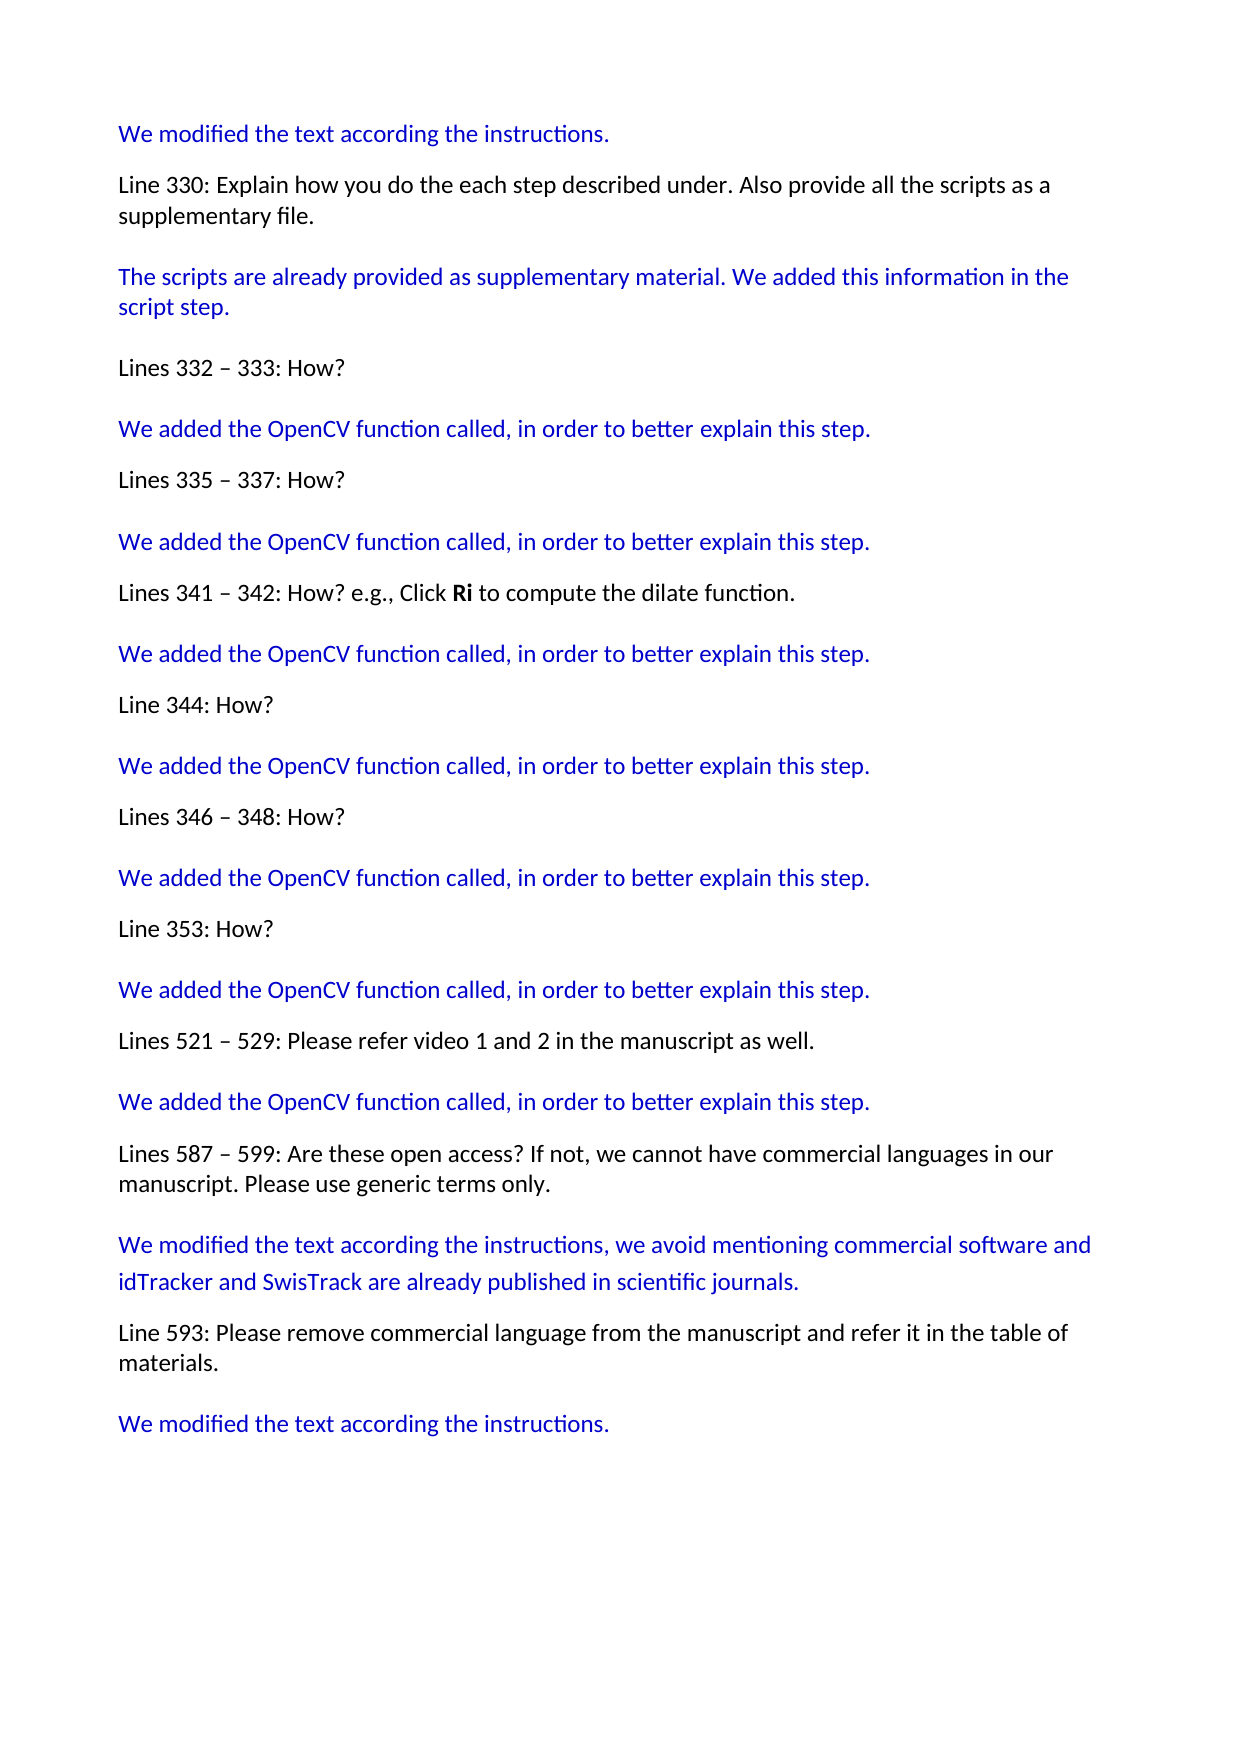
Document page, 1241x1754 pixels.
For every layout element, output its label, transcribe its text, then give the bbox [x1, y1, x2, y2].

text We added the OpenCV function called, in order to better explain this step. [118, 413, 1122, 444]
text We added the OpenCV function called, in order to better explain this step. [118, 974, 1122, 1005]
text We modified the text according the instructions. [118, 1408, 1122, 1439]
text Line 344: How? [118, 689, 1122, 719]
text Lines 587 – 599: Are these open access? If not, we cannot have commercial languages in our manuscript. Please use generic terms only. [118, 1138, 1122, 1199]
text Line 353: How? [118, 913, 1122, 944]
text We modified the text according the instructions. [118, 118, 1122, 149]
text Lines 335 – 337: How? [118, 464, 1122, 495]
text Line 330: Explain how you do the each step described under. Also provide all the scripts as a supplementary file. [118, 169, 1122, 230]
text Lines 346 – 348: How? [118, 801, 1122, 832]
text We added the OpenCV function called, in order to better explain this step. [118, 526, 1122, 556]
text Lines 332 – 333: How? [118, 352, 1122, 383]
text The scripts are already provided as supplementary material. We added this information in the script step. [118, 261, 1122, 322]
text Lines 341 – 342: How? e.g., Click Ri to compute the dilate function. [118, 577, 1122, 607]
text We added the OpenCV function called, in order to better explain this step. [118, 862, 1122, 893]
text We added the OpenCV function called, in order to better explain this step. [118, 638, 1122, 668]
text Lines 521 – 529: Please refer video 1 and 2 in the manuscript as well. [118, 1026, 1122, 1056]
text Line 593: Please remove commercial language from the manuscript and refer it in the table of materials. [118, 1317, 1122, 1378]
text We modified the text according the instructions, we avoid mentioning commercial software and idTracker and SwisTrack are already published in scientific journals. [118, 1229, 1122, 1296]
text We added the OpenCV function called, in order to better explain this step. [118, 1087, 1122, 1117]
text We added the OpenCV function called, in order to better explain this step. [118, 750, 1122, 781]
